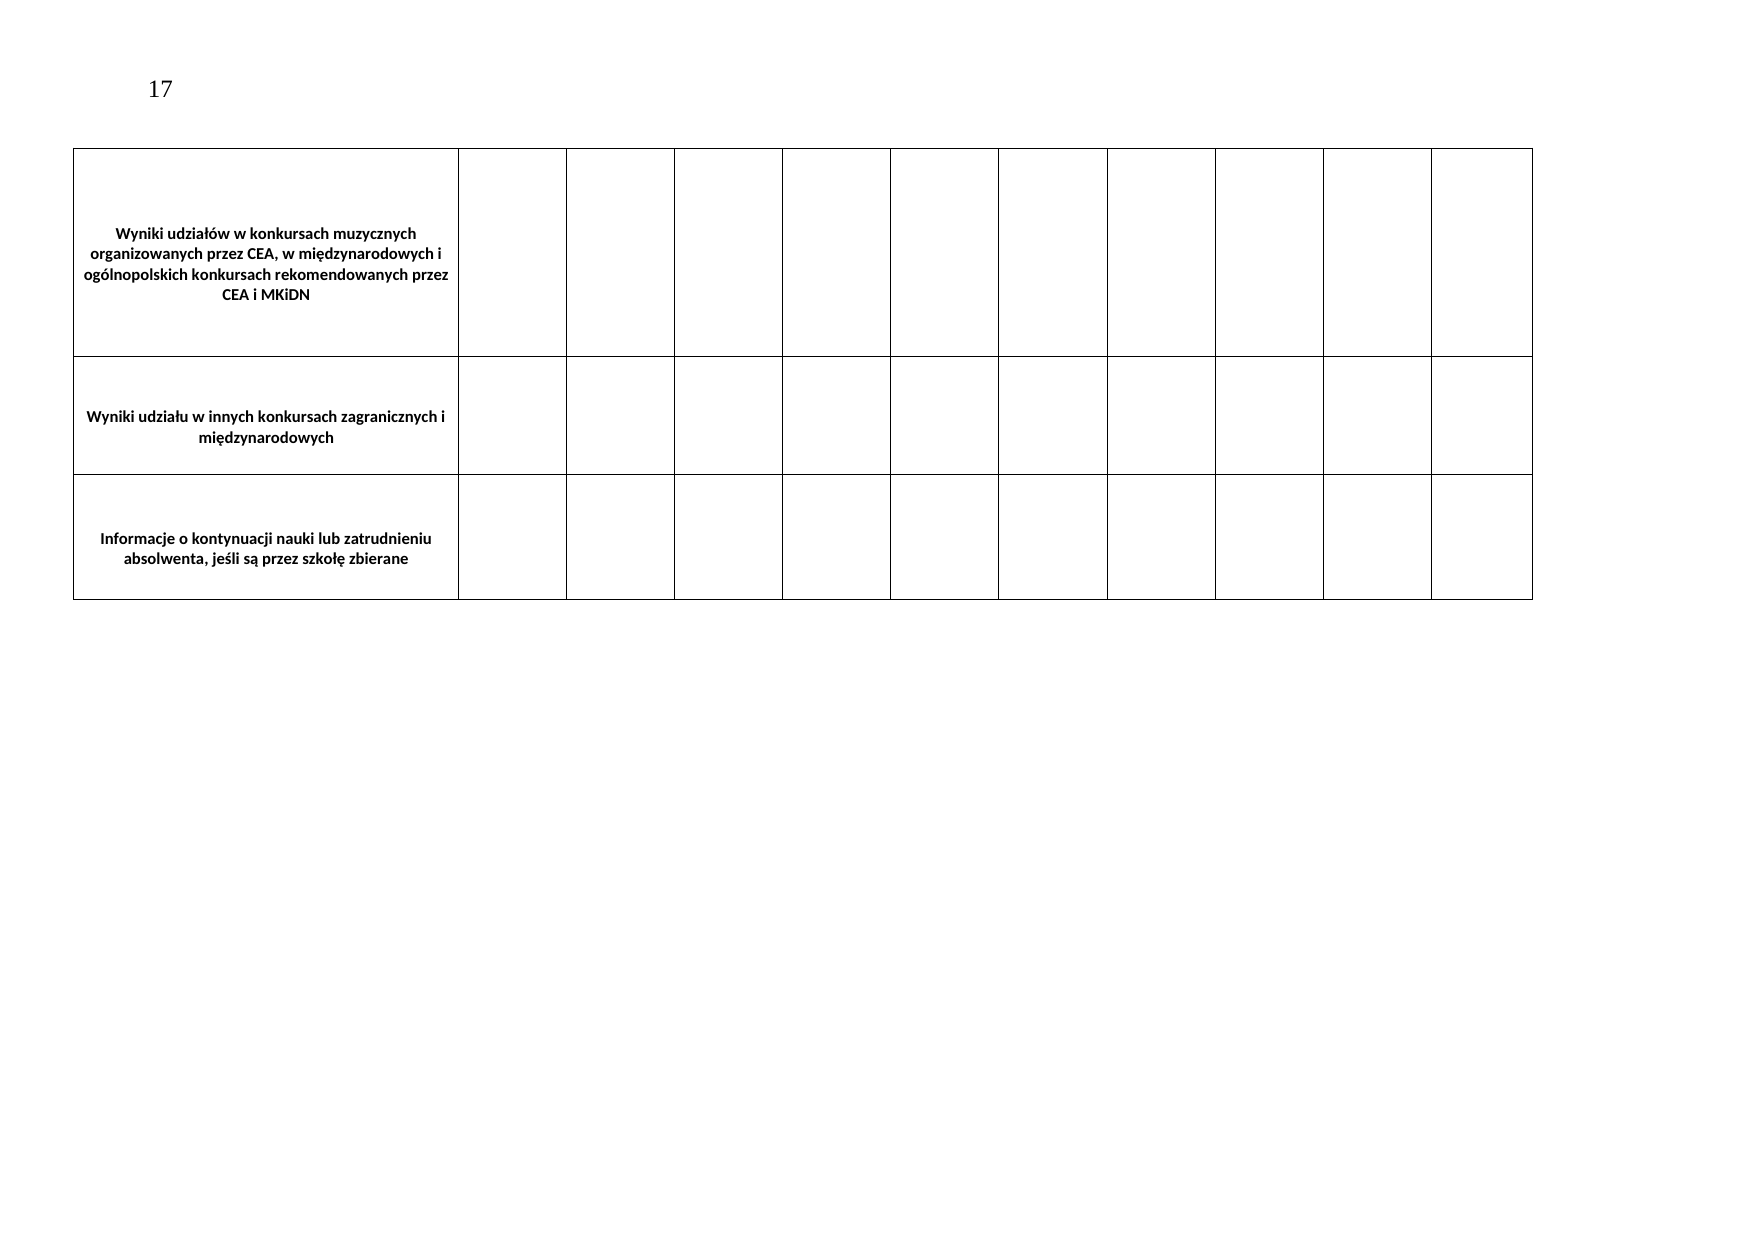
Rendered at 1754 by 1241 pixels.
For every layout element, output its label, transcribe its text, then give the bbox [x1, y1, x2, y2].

table_cell [999, 475, 1107, 599]
table_cell [675, 475, 782, 599]
table_cell [1324, 357, 1431, 474]
table_cell [999, 149, 1107, 356]
table_cell Wyniki udziału w innych konkursach zagranicznych i międzynarodowych [74, 357, 458, 474]
table_cell [1108, 149, 1215, 356]
table_cell [1432, 475, 1532, 599]
table_cell [783, 357, 890, 474]
table_cell [891, 357, 998, 474]
table_cell [1432, 149, 1532, 356]
table_cell [1108, 357, 1215, 474]
table_cell Informacje o kontynuacji nauki lub zatrudnieniu absolwenta, jeśli są przez szkołę zbierane [74, 475, 458, 599]
table_cell [567, 149, 674, 356]
table_cell Wyniki udziałów w konkursach muzycznych organizowanych przez CEA, w międzynarodowych i ogólnopolskich konkursach rekomendowanych przez CEA i MKiDN [74, 149, 458, 356]
table_cell [1216, 149, 1323, 356]
table_cell [567, 475, 674, 599]
table_cell [999, 357, 1107, 474]
table_cell [891, 149, 998, 356]
table_cell [1108, 475, 1215, 599]
table_cell [675, 149, 782, 356]
table_cell [1432, 357, 1532, 474]
table_cell [891, 475, 998, 599]
table_cell [459, 149, 566, 356]
table_cell [1324, 475, 1431, 599]
table_cell [459, 475, 566, 599]
table_cell [567, 357, 674, 474]
table_cell [1324, 149, 1431, 356]
table_cell [1216, 475, 1323, 599]
table_cell [783, 149, 890, 356]
table_cell [783, 475, 890, 599]
table_cell [675, 357, 782, 474]
table_cell [1216, 357, 1323, 474]
table_cell [459, 357, 566, 474]
